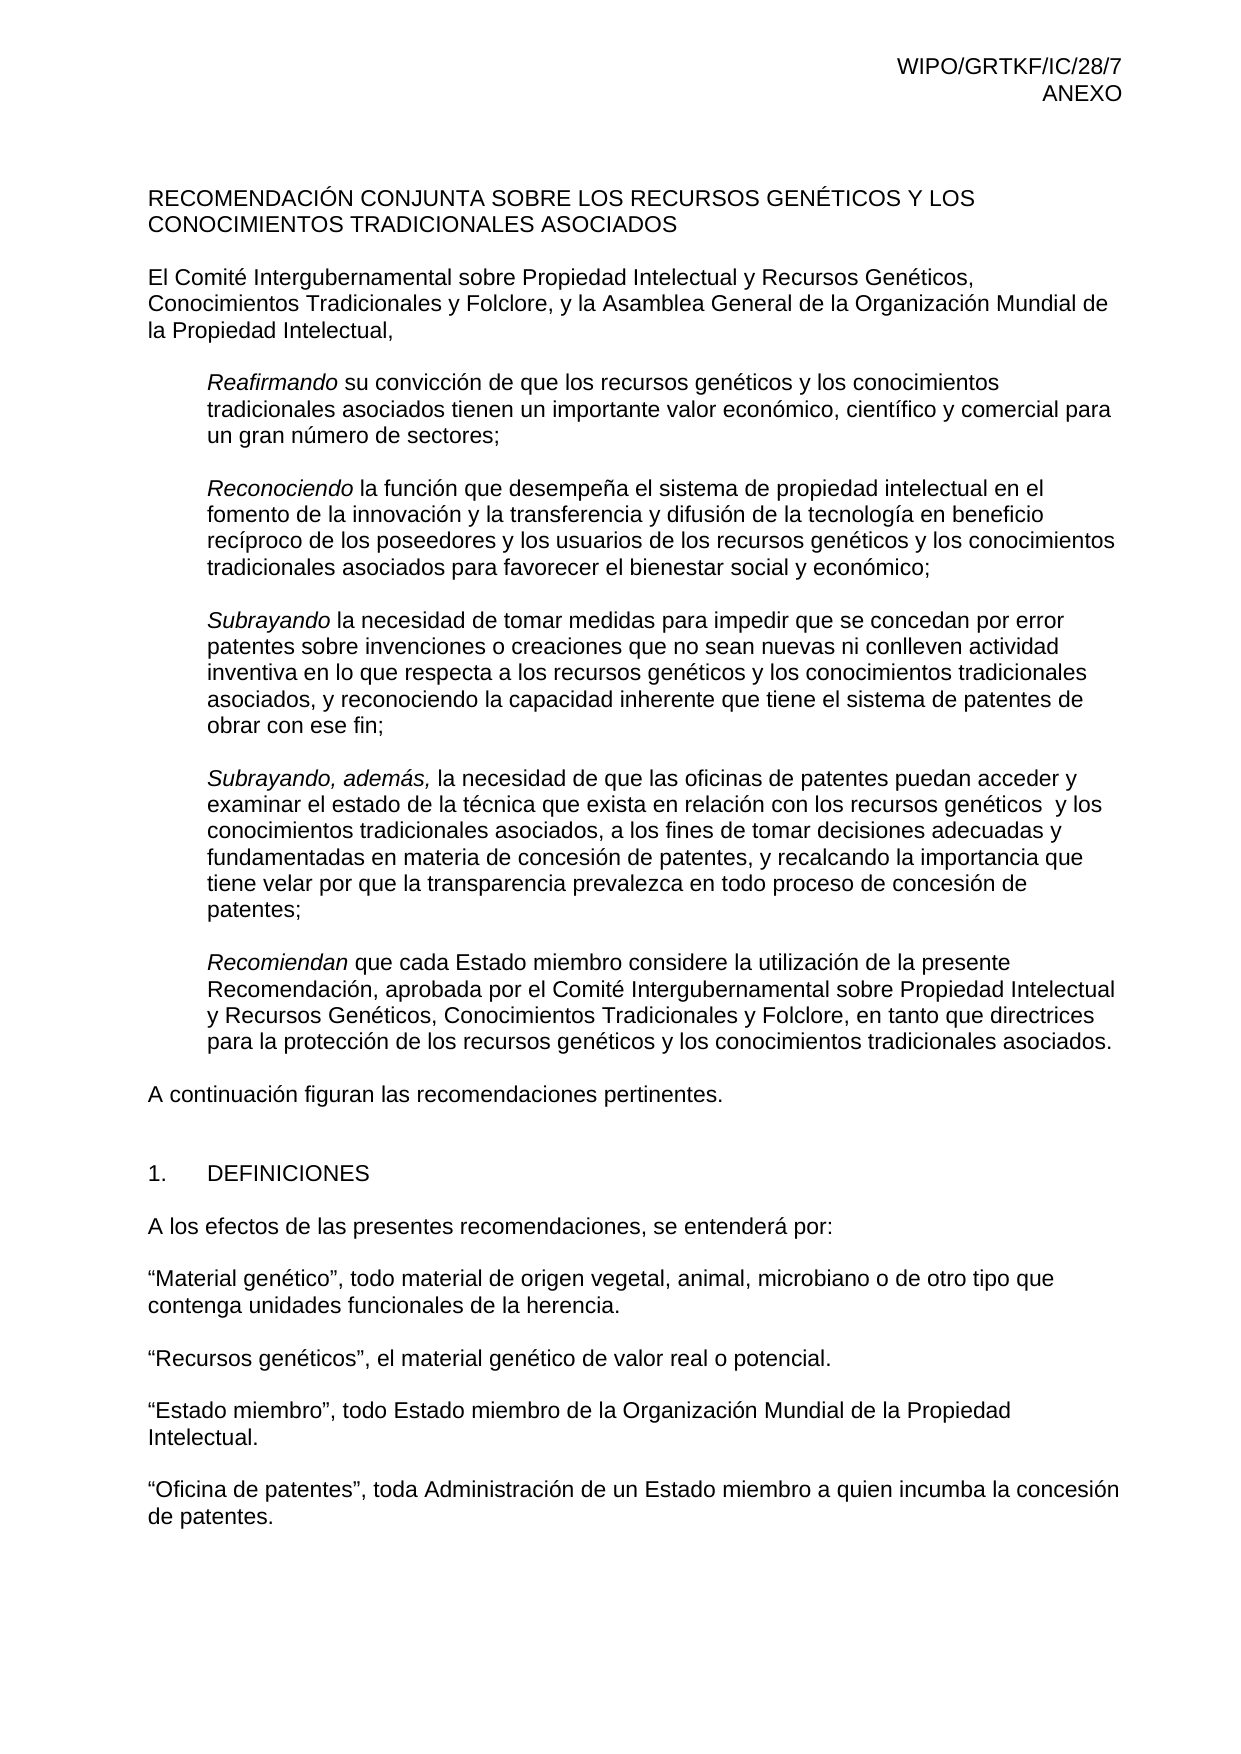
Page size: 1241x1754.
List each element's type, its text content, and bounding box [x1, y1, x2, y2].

text A los efectos de las presentes recomendaciones, se entenderá por: [148, 1213, 1122, 1239]
text “Oficina de patentes”, toda Administración de un Estado miembro a quien incumba la concesión de patentes. [148, 1476, 1122, 1529]
text El Comité Intergubernamental sobre Propiedad Intelectual y Recursos Genéticos, Conocimientos Tradicionales y Folclore, y la Asamblea General de la Organización Mundial de la Propiedad Intelectual, [148, 264, 1122, 343]
text Reafirmando su convicción de que los recursos genéticos y los conocimientos tradicionales asociados tienen un importante valor económico, científico y comercial para un gran número de sectores; [207, 369, 1122, 448]
text “Estado miembro”, todo Estado miembro de la Organización Mundial de la Propiedad Intelectual. [148, 1397, 1122, 1450]
text Recomiendan que cada Estado miembro considere la utilización de la presente Recomendación, aprobada por el Comité Intergubernamental sobre Propiedad Intelectual y Recursos Genéticos, Conocimientos Tradicionales y Folclore, en tanto que directrices para la protección de los recursos genéticos y los conocimientos tradicionales asociados. [207, 949, 1122, 1054]
text 1. DEFINICIONES [148, 1160, 1122, 1186]
text Reconociendo la función que desempeña el sistema de propiedad intelectual en el fomento de la innovación y la transferencia y difusión de la tecnología en beneficio recíproco de los poseedores y los usuarios de los recursos genéticos y los conocimientos tradicionales asociados para favorecer el bienestar social y económico; [207, 475, 1122, 580]
text Subrayando la necesidad de tomar medidas para impedir que se concedan por error patentes sobre invenciones o creaciones que no sean nuevas ni conlleven actividad inventiva en lo que respecta a los recursos genéticos y los conocimientos tradicionales asociados, y reconociendo la capacidad inherente que tiene el sistema de patentes de obrar con ese fin; [207, 607, 1122, 738]
text A continuación figuran las recomendaciones pertinentes. [148, 1081, 1122, 1107]
text Subrayando, además, la necesidad de que las oficinas de patentes puedan acceder y examinar el estado de la técnica que exista en relación con los recursos genéticos y los conocimientos tradicionales asociados, a los fines de tomar decisiones adecuadas y fundamentadas en materia de concesión de patentes, y recalcando la importancia que tiene velar por que la transparencia prevalezca en todo proceso de concesión de patentes; [207, 765, 1122, 923]
text “Material genético”, todo material de origen vegetal, animal, microbiano o de otro tipo que contenga unidades funcionales de la herencia. [148, 1265, 1122, 1318]
text “Recursos genéticos”, el material genético de valor real o potencial. [148, 1344, 1122, 1371]
text RECOMENDACIÓN CONJUNTA SOBRE LOS RECURSOS GENÉTICOS Y LOS CONOCIMIENTOS TRADICIONALES ASOCIADOS [148, 185, 1122, 238]
